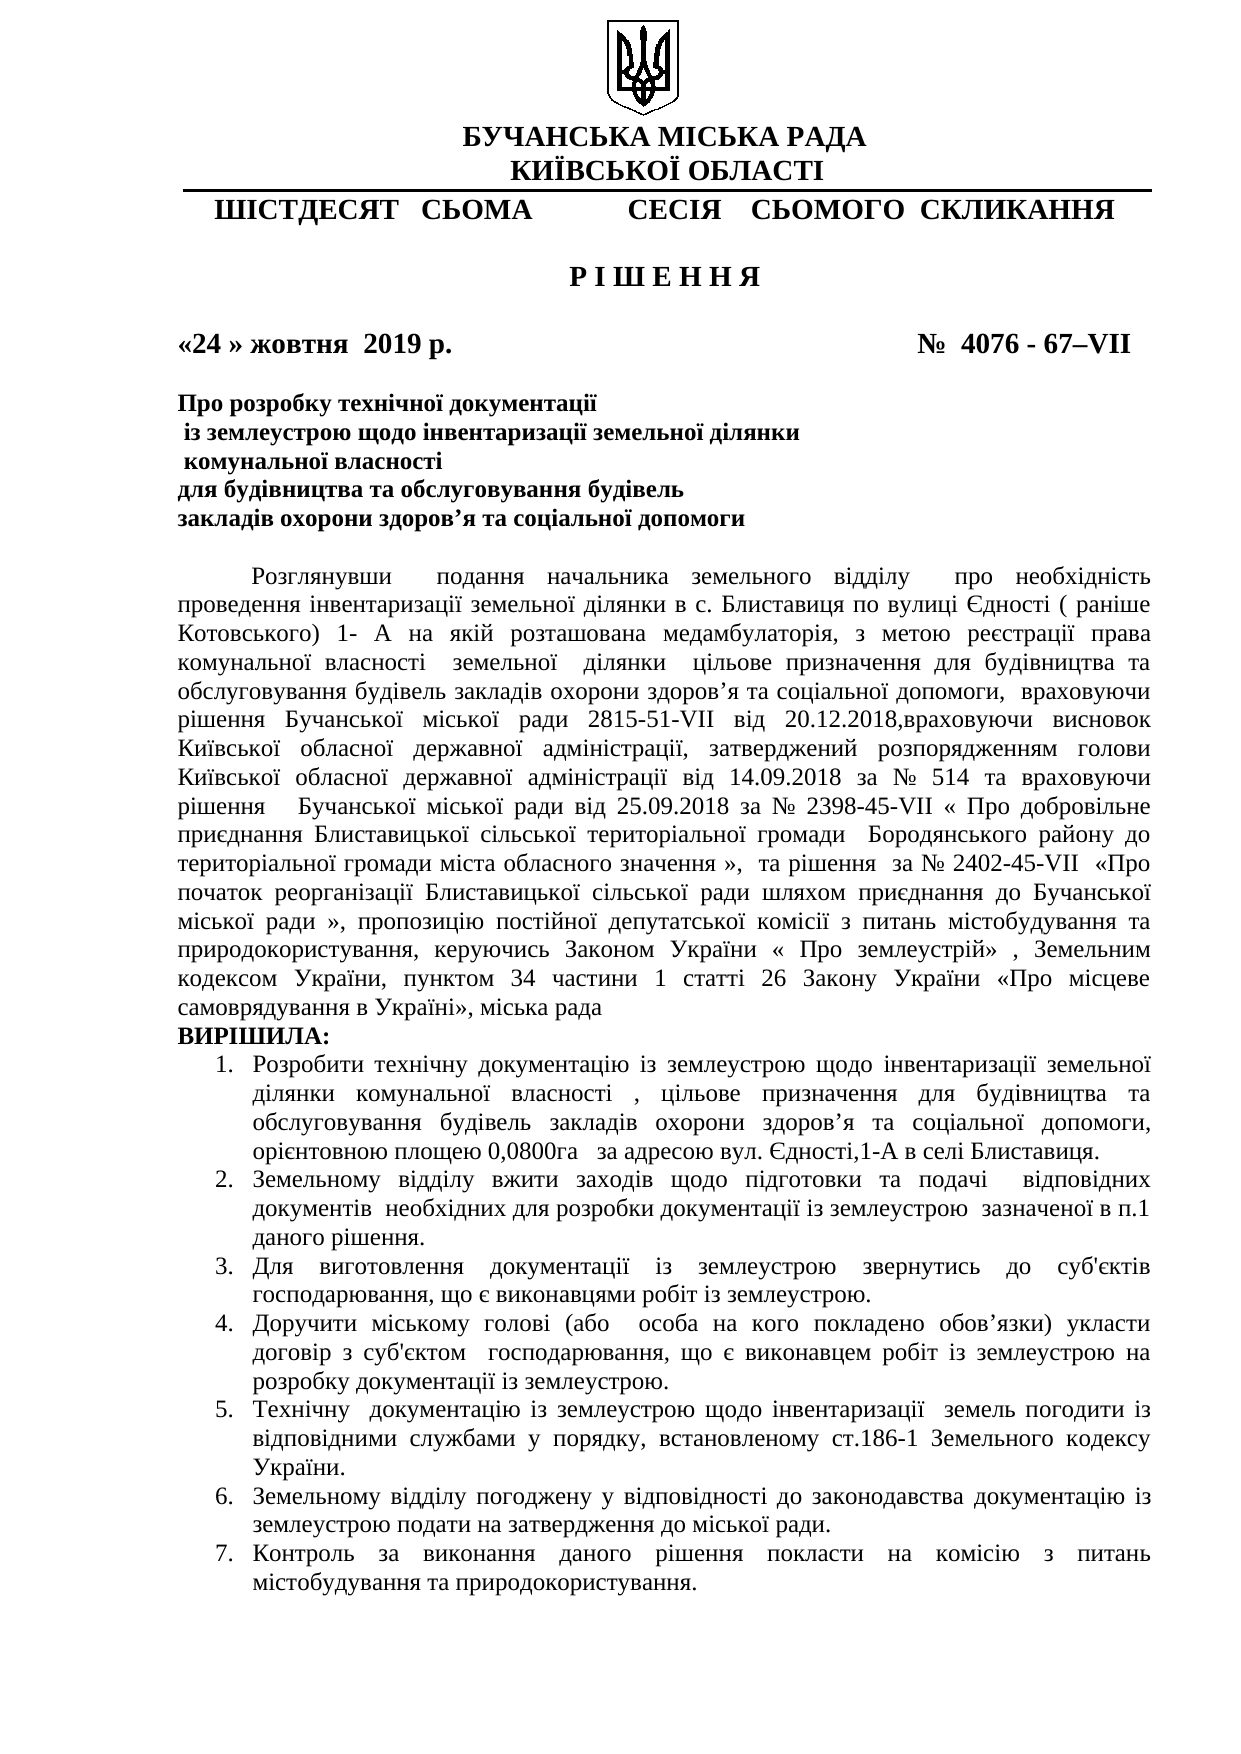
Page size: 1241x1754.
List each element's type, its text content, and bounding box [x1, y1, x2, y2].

text ВИРІШИЛА: [177, 1021, 1152, 1049]
list Для виготовлення документації із землеустрою звернутись до суб'єктів господарювання, що є виконавцями робіт із землеустрою. [215, 1251, 1152, 1308]
text Р І Ш Е Н Н Я [177, 259, 1152, 292]
text комунальної власності [177, 446, 1152, 474]
text «24 » жовтня 2019 р. № 4076 - 67–VІІ [177, 326, 1152, 359]
list Земельному відділу вжити заходів щодо підготовки та подачі відповідних документів необхідних для розробки документації із землеустрою зазначеної в п.1 даного рішення. [215, 1164, 1152, 1251]
text із землеустрою щодо інвентаризації земельної ділянки [177, 417, 1152, 446]
text Про розробку технічної документації [177, 388, 1152, 417]
text Розглянувши подання начальника земельного відділу про необхідність проведення інвентаризації земельної ділянки в с. Блиставиця по вулиці Єдності ( раніше Котовського) 1- А на якій розташована медамбулаторія, з метою реєстрації права комунальної власності земельної ділянки цільове призначення для будівництва та обслуговування будівель закладів охорони здоров’я та соціальної допомоги, враховуючи рішення Бучанської міської ради 2815-51-VІІ від 20.12.2018,враховуючи висновок Київської обласної державної адміністрації, затверджений розпорядженням голови Київської обласної державної адміністрації від 14.09.2018 за № 514 та враховуючи рішення Бучанської міської ради від 25.09.2018 за № 2398-45-VІІ « Про добровільне приєднання Блиставицької сільської територіальної громади Бородянського району до територіальної громади міста обласного значення », та рішення за № 2402-45-VІІ «Про початок реорганізації Блиставицької сільської ради шляхом приєднання до Бучанської міської ради », пропозицію постійної депутатської комісії з питань містобудування та природокористування, керуючись Законом України « Про землеустрій» , Земельним кодексом України, пунктом 34 частини 1 статті 26 Закону України «Про місцеве самоврядування в Україні», міська рада [177, 561, 1152, 1021]
list Розробити технічну документацію із землеустрою щодо інвентаризації земельної ділянки комунальної власності , цільове призначення для будівництва та обслуговування будівель закладів охорони здоров’я та соціальної допомоги, орієнтовною площею 0,0800га за адресою вул. Єдності,1-А в селі Блиставиця. [215, 1049, 1152, 1164]
text КИЇВСЬКОЇ ОБЛАСТІ [183, 153, 1152, 189]
list Земельному відділу погоджену у відповідності до законодавства документацію із землеустрою подати на затвердження до міської ради. [215, 1481, 1152, 1538]
list Контроль за виконання даного рішення покласти на комісію з питань містобудування та природокористування. [215, 1538, 1152, 1596]
text БУЧАНСЬКА МІСЬКА РАДА [177, 119, 1152, 153]
text закладів охорони здоров’я та соціальної допомоги [177, 503, 1152, 532]
list Технічну документацію із землеустрою щодо інвентаризації земель погодити із відповідними службами у порядку, встановленому ст.186-1 Земельного кодексу України. [215, 1394, 1152, 1481]
text ШІСТДЕСЯТ СЬОМА СЕСІЯ СЬОМОГО СКЛИКАННЯ [177, 192, 1152, 225]
text для будівництва та обслуговування будівель [177, 474, 1152, 503]
list Доручити міському голові (або особа на кого покладено обов’язки) укласти договір з суб'єктом господарювання, що є виконавцем робіт із землеустрою на розробку документації із землеустрою. [215, 1308, 1152, 1394]
